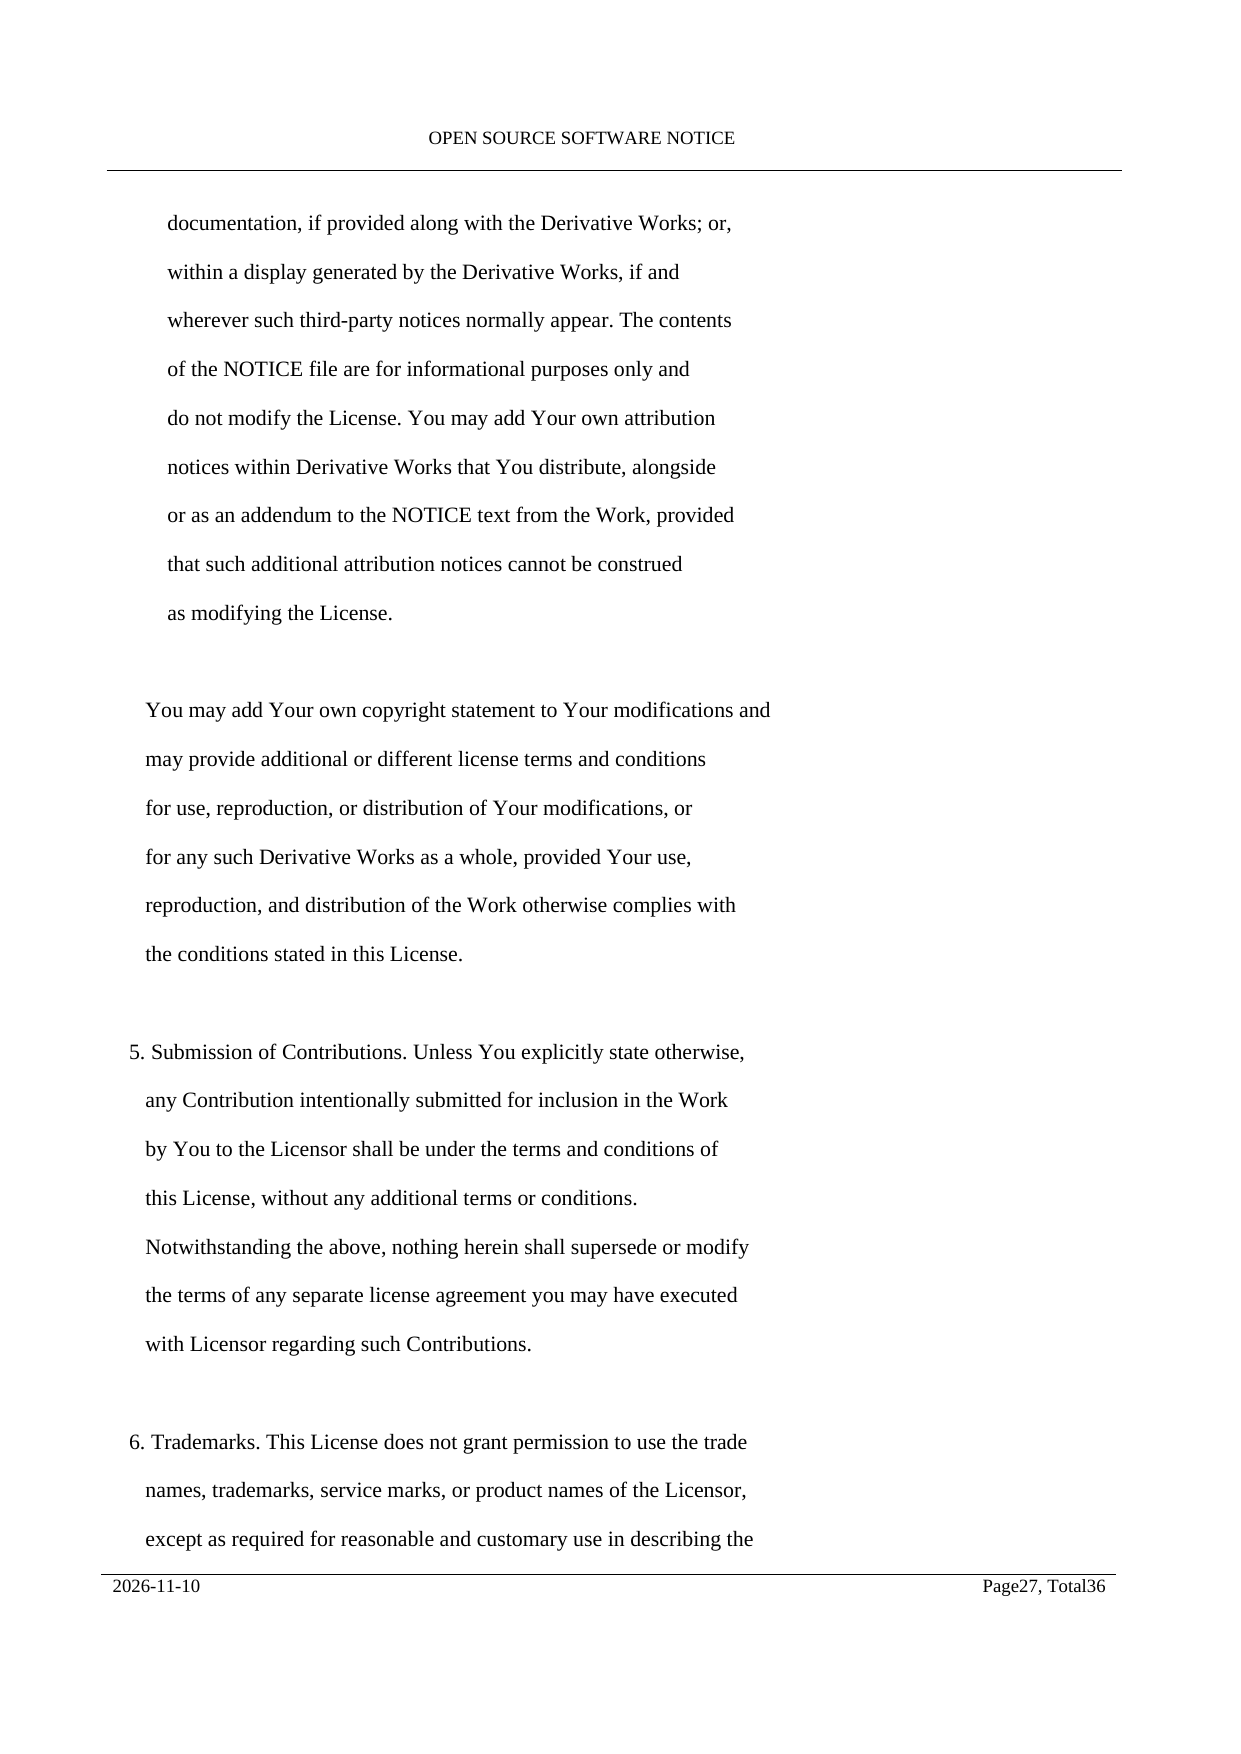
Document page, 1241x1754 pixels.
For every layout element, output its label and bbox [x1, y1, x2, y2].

text [112, 206, 1128, 1555]
